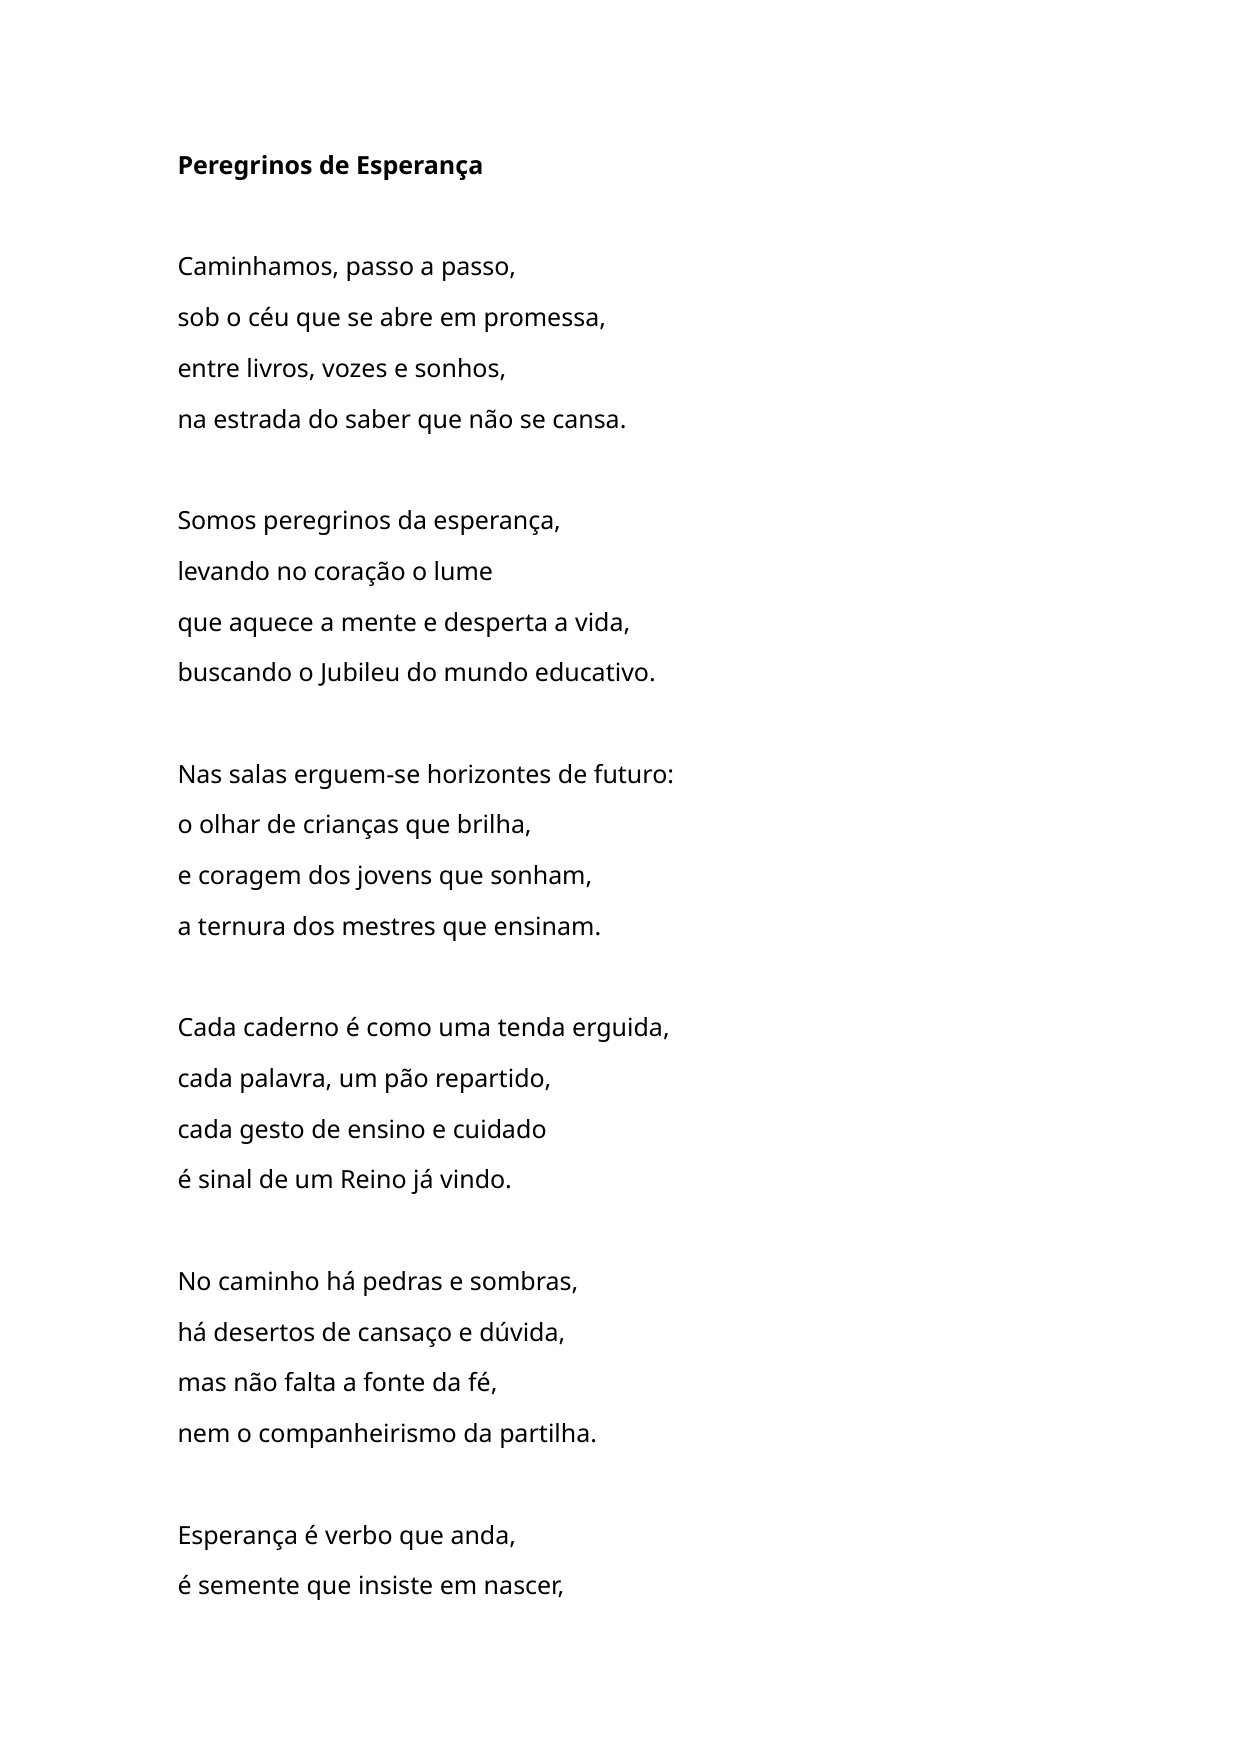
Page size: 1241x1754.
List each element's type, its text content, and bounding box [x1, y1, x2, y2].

text Cada caderno é como uma tenda erguida, [177, 1010, 1063, 1044]
text Caminhamos, passo a passo, [177, 249, 1063, 283]
text é semente que insiste em nascer, [177, 1568, 1063, 1602]
text Peregrinos de Esperança [177, 148, 1063, 182]
text entre livros, vozes e sonhos, [177, 351, 1063, 384]
text há desertos de cansaço e dúvida, [177, 1314, 1063, 1348]
text é sinal de um Reino já vindo. [177, 1162, 1063, 1196]
text cada gesto de ensino e cuidado [177, 1111, 1063, 1146]
text o olhar de crianças que brilha, [177, 807, 1063, 841]
text buscando o Jubileu do mundo educativo. [177, 655, 1063, 689]
text mas não falta a fonte da fé, [177, 1365, 1063, 1399]
text cada palavra, um pão repartido, [177, 1061, 1063, 1095]
text a ternura dos mestres que ensinam. [177, 908, 1063, 943]
text na estrada do saber que não se cansa. [177, 401, 1063, 435]
text sob o céu que se abre em promessa, [177, 300, 1063, 334]
text Esperança é verbo que anda, [177, 1517, 1063, 1551]
text levando no coração o lume [177, 553, 1063, 587]
text nem o companheirismo da partilha. [177, 1416, 1063, 1450]
text No caminho há pedras e sombras, [177, 1264, 1063, 1298]
text que aquece a mente e desperta a vida, [177, 604, 1063, 638]
text e coragem dos jovens que sonham, [177, 858, 1063, 892]
text Nas salas erguem-se horizontes de futuro: [177, 756, 1063, 790]
text Somos peregrinos da esperança, [177, 503, 1063, 537]
